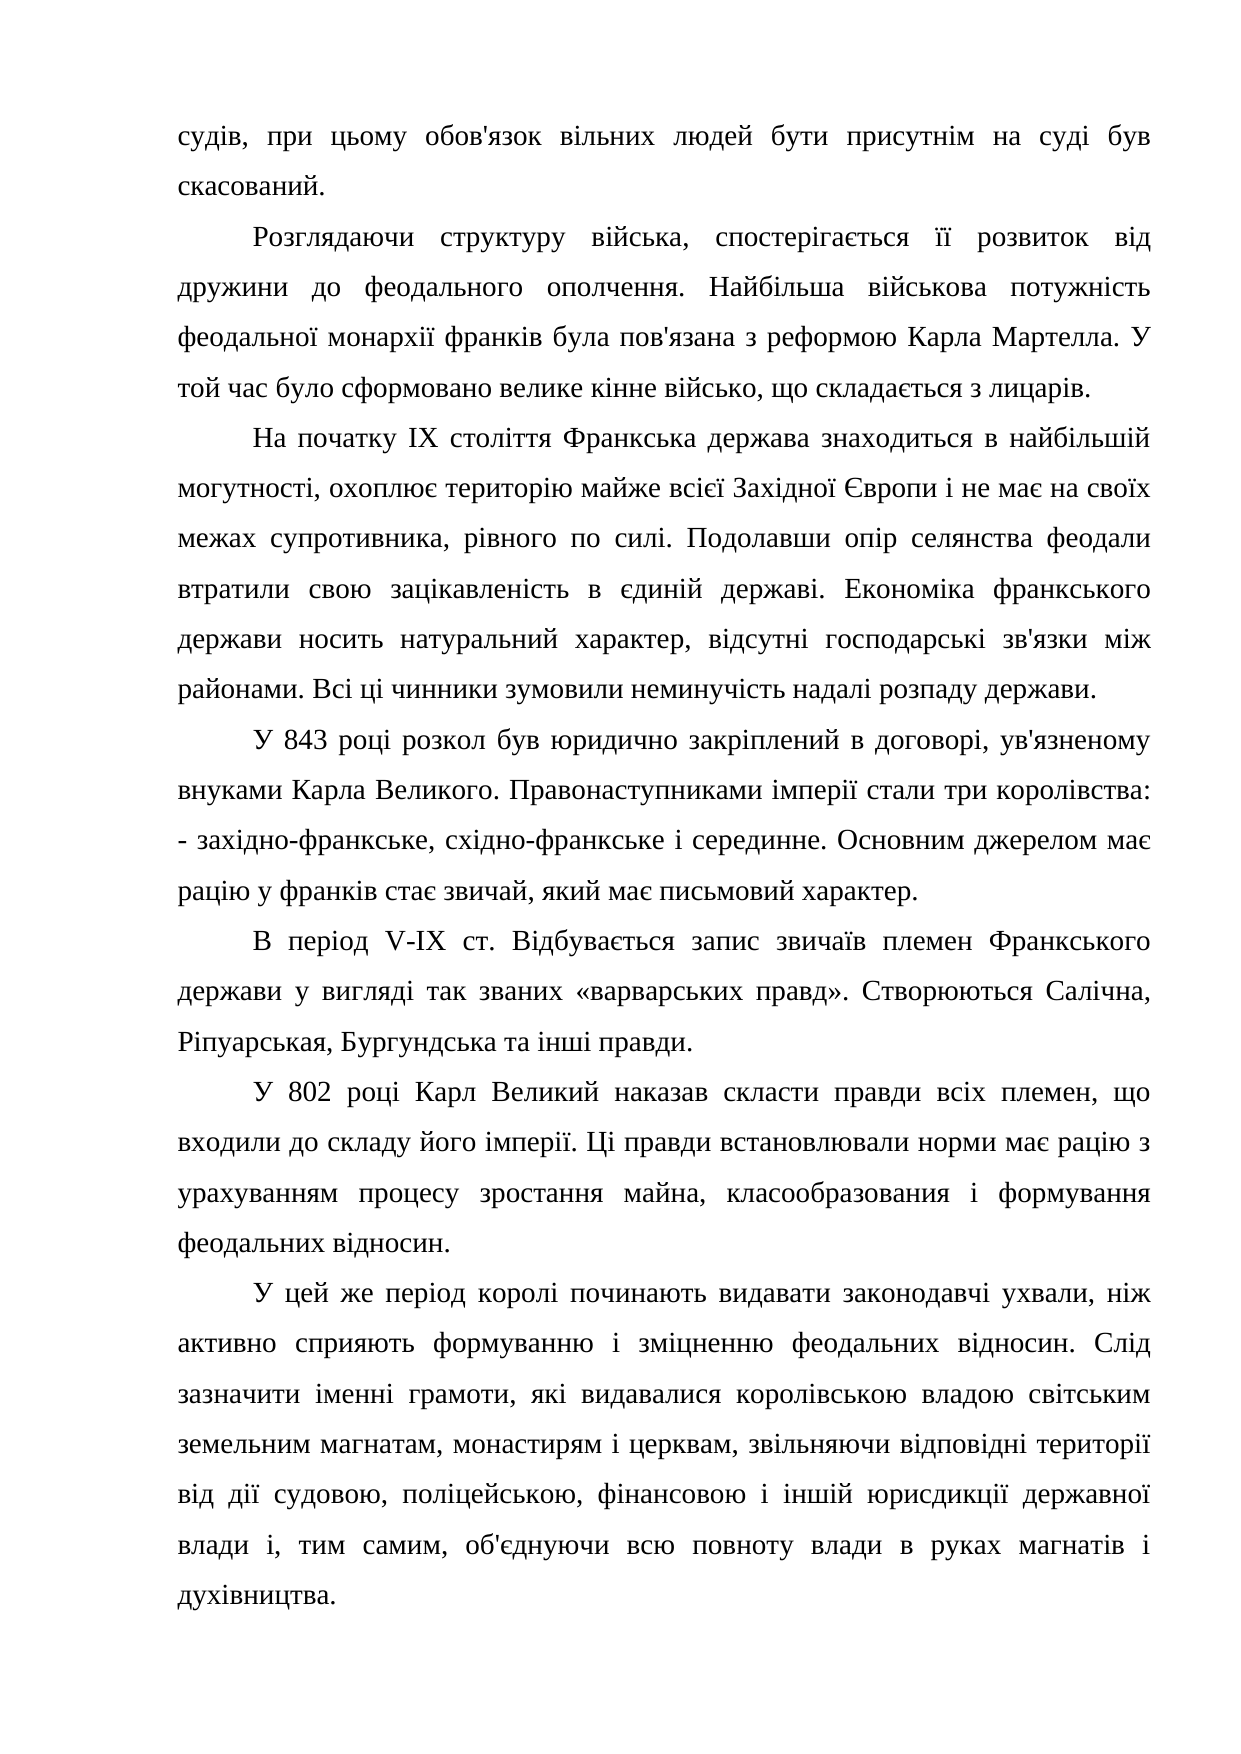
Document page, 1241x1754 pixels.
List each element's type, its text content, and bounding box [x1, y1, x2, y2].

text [177, 118, 1152, 202]
text В період V-IX ст. Відбувається запис звичаїв племен Франкського держави у вигляді так званих «варварських правд». Створюються Салічна, Ріпуарськая, Бургундська та інші правди. [177, 923, 1152, 1057]
text У 843 році розкол був юридично закріплений в договорі, ув'язненому внуками Карла Великого. Правонаступниками імперії стали три королівства: - західно-франкське, східно-франкське і серединне. Основним джерелом має рацію у франків стає звичай, який має письмовий характер. [177, 722, 1152, 906]
text У цей же період королі починають видавати законодавчі ухвали, ніж активно сприяють формуванню і зміцненню феодальних відносин. Слід зазначити іменні грамоти, які видавалися королівською владою світським земельним магнатам, монастирям і церквам, звільняючи відповідні території від дії судовою, поліцейською, фінансовою і іншій юрисдикції державної влади і, тим самим, об'єднуючи всю повноту влади в руках магнатів і духівництва. [177, 1275, 1152, 1611]
text Розглядаючи структуру війська, спостерігається її розвиток від дружини до феодального ополчення. Найбільша військова потужність феодальної монархії франків була пов'язана з реформою Карла Мартелла. У той час було сформовано велике кінне військо, що складається з лицарів. [177, 219, 1152, 403]
text На початку IX століття Франкська держава знаходиться в найбільшій могутності, охоплює територію майже всієї Західної Європи і не має на своїх межах супротивника, рівного по силі. Подолавши опір селянства феодали втратили свою зацікавленість в єдиній державі. Економіка франкського держави носить натуральний характер, відсутні господарські зв'язки між районами. Всі ці чинники зумовили неминучість надалі розпаду держави. [177, 420, 1152, 705]
text У 802 році Карл Великий наказав скласти правди всіх племен, що входили до складу його імперії. Ці правди встановлювали норми має рацію з урахуванням процесу зростання майна, класообразования і формування феодальних відносин. [177, 1074, 1152, 1258]
